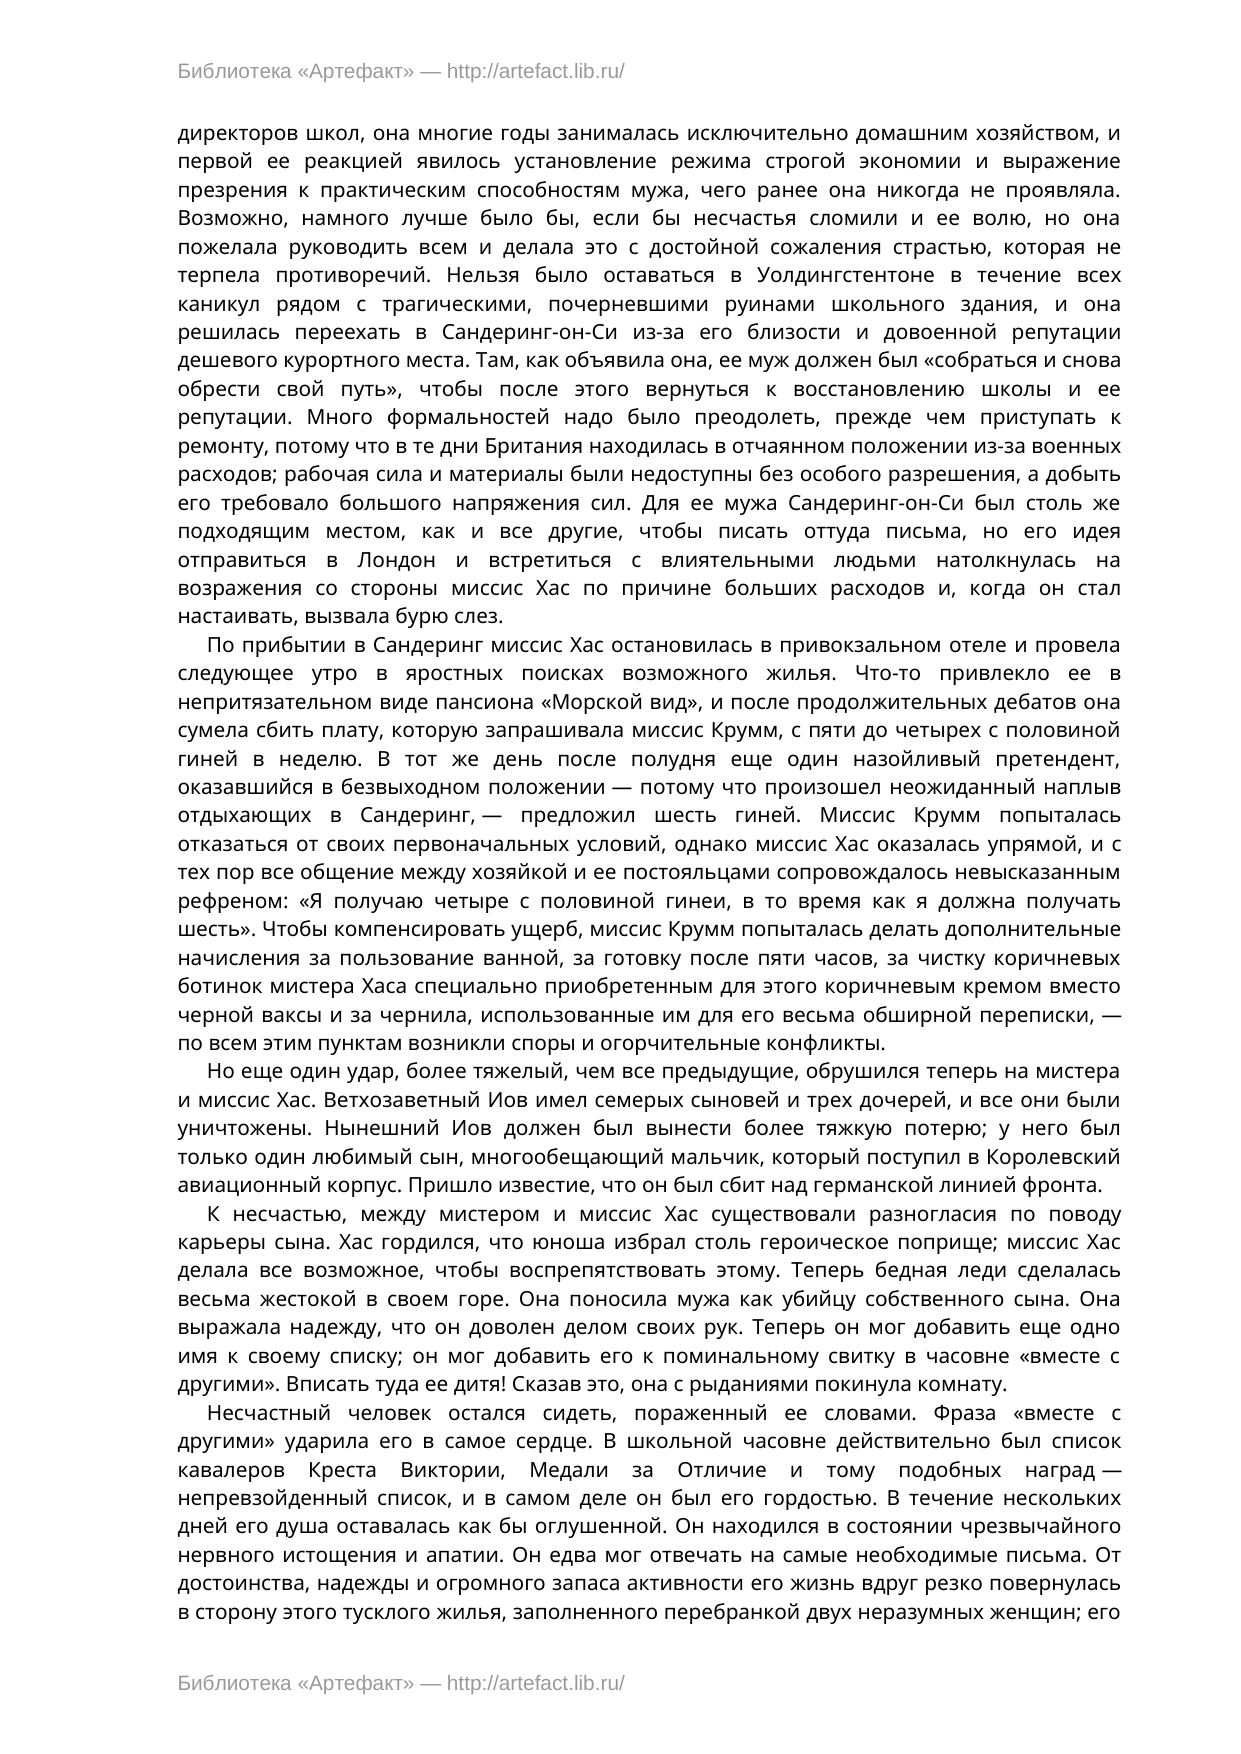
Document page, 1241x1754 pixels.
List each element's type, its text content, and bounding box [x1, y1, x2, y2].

text Но еще один удар, более тяжелый, чем все предыдущие, обрушился теперь на мистера и миссис Хас. Ветхозаветный Иов имел семерых сыновей и трех дочерей, и все они были уничтожены. Нынешний Иов должен был вынести более тяжкую потерю; у него был только один любимый сын, многообещающий мальчик, который поступил в Королевский авиационный корпус. Пришло известие, что он был сбит над германской линией фронта. [177, 1057, 1122, 1199]
text По прибытии в Сандеринг миссис Хас остановилась в привокзальном отеле и провела следующее утро в яростных поисках возможного жилья. Что-то привлекло ее в непритязательном виде пансиона «Морской вид», и после продолжительных дебатов она сумела сбить плату, которую запрашивала миссис Крумм, с пяти до четырех с половиной гиней в неделю. В тот же день после полудня еще один назойливый претендент, оказавшийся в безвыходном положении — потому что произошел неожиданный наплыв отдыхающих в Сандеринг, — предложил шесть гиней. Миссис Крумм попыталась отказаться от своих первоначальных условий, однако миссис Хас оказалась упрямой, и с тех пор все общение между хозяйкой и ее постояльцами сопровождалось невысказанным рефреном: «Я получаю четыре с половиной гинеи, в то время как я должна получать шесть». Чтобы компенсировать ущерб, миссис Крумм попыталась делать дополнительные начисления за пользование ванной, за готовку после пяти часов, за чистку коричневых ботинок мистера Хаса специально приобретенным для этого коричневым кремом вместо черной ваксы и за чернила, использованные им для его весьма обширной переписки, — по всем этим пунктам возникли споры и огорчительные конфликты. [177, 630, 1122, 1057]
text К несчастью, между мистером и миссис Хас существовали разногласия по поводу карьеры сына. Хас гордился, что юноша избрал столь героическое поприще; миссис Хас делала все возможное, чтобы воспрепятствовать этому. Теперь бедная леди сделалась весьма жестокой в своем горе. Она поносила мужа как убийцу собственного сына. Она выражала надежду, что он доволен делом своих рук. Теперь он мог добавить еще одно имя к своему списку; он мог добавить его к поминальному свитку в часовне «вместе с другими». Вписать туда ее дитя! Сказав это, она с рыданиями покинула комнату. [177, 1199, 1122, 1398]
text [177, 1398, 1122, 1625]
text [177, 118, 1122, 630]
